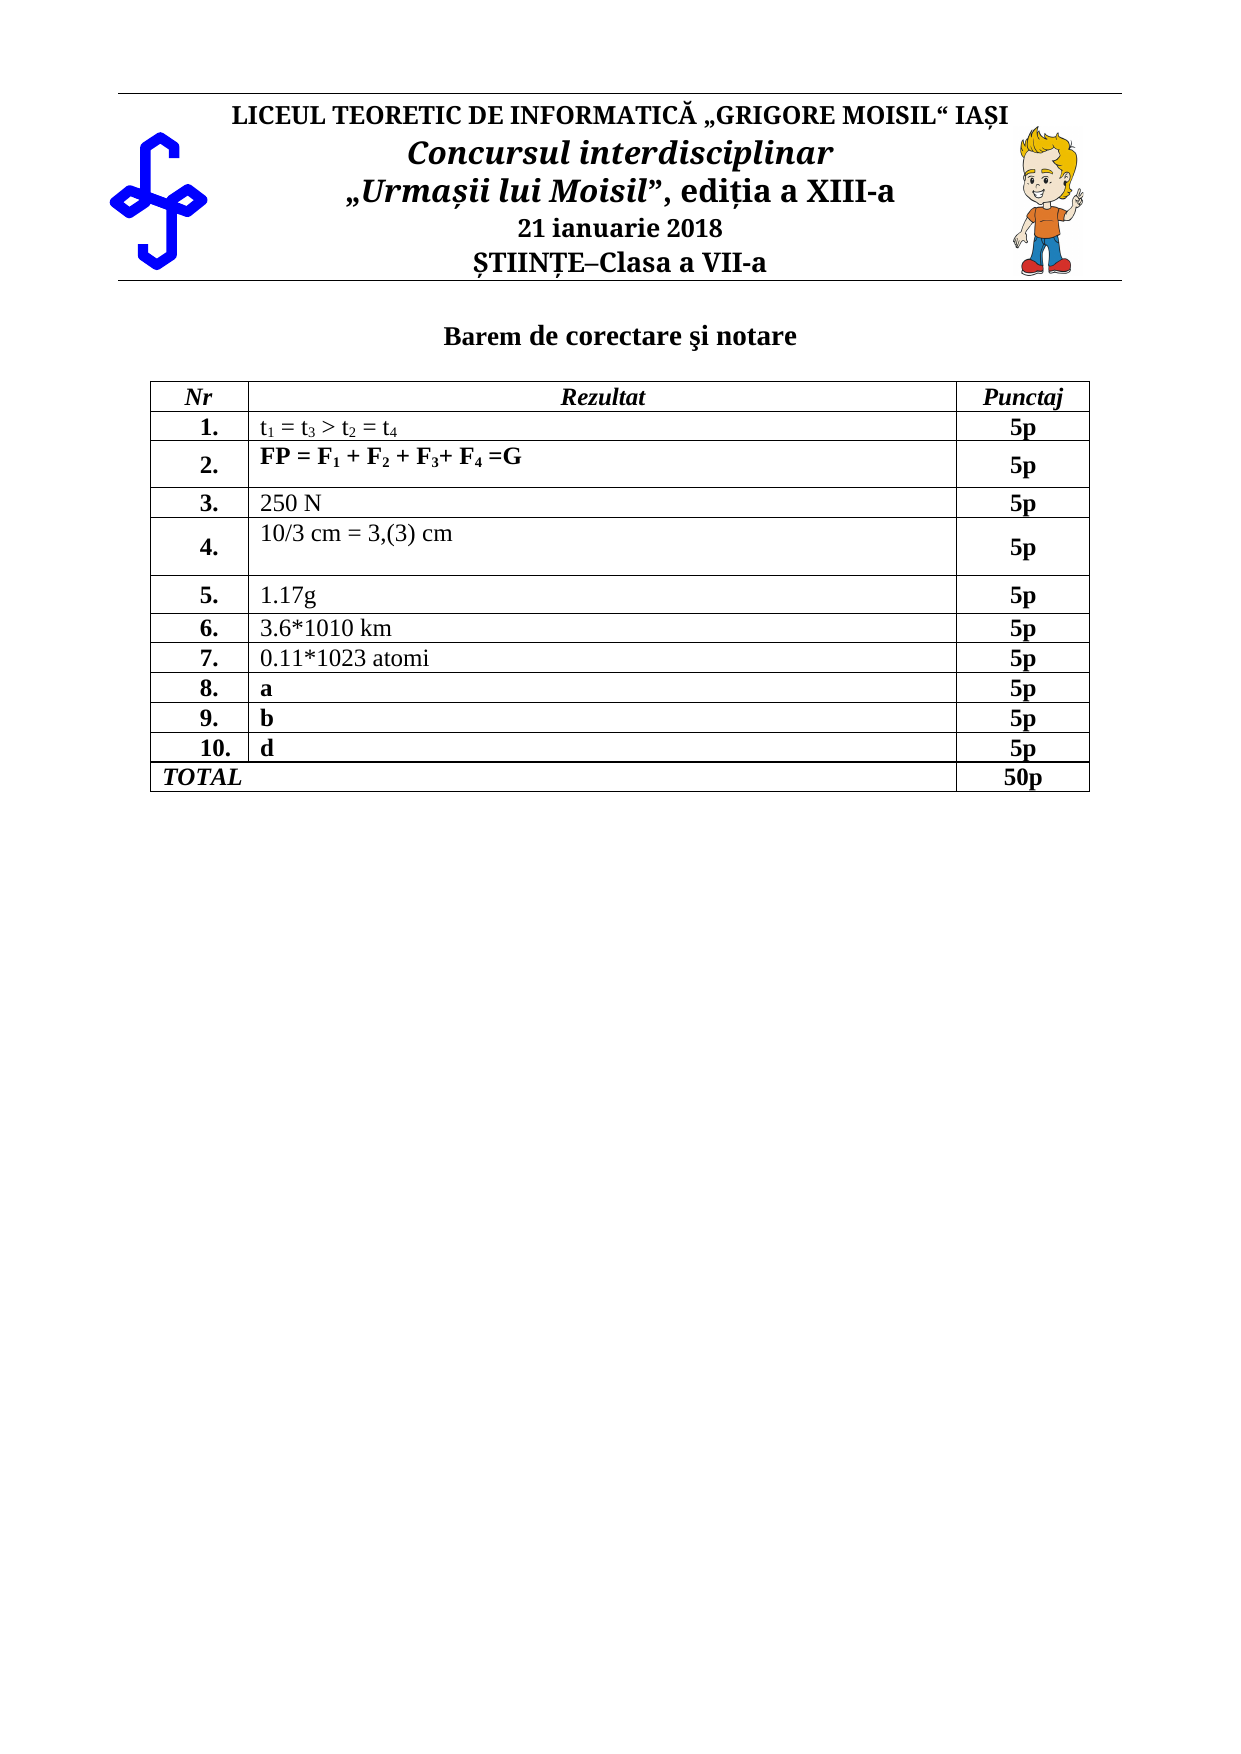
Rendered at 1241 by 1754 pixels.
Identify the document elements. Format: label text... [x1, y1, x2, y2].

table_cell 6. [151, 614, 248, 642]
text Barem de corectare şi notare [118, 318, 1122, 352]
table_cell 10. [151, 733, 248, 761]
table_header Punctaj [957, 382, 1089, 411]
table_cell d [249, 733, 956, 761]
table_cell 1.17g [249, 576, 956, 612]
table_cell t1 = t3 > t2 = t4 [249, 412, 956, 440]
table_cell 1. [151, 412, 248, 440]
text ȘTIINȚE–Clasa a VII-a [118, 244, 1122, 280]
table_header Nr [151, 382, 248, 411]
table_cell 5p [957, 614, 1089, 642]
table_cell 7. [151, 643, 248, 672]
table_header Rezultat [249, 382, 956, 411]
table_cell 250 N [249, 488, 956, 517]
table_cell 5p [957, 643, 1089, 672]
table_cell 5p [957, 673, 1089, 702]
table_cell 5. [151, 576, 248, 612]
table_cell 5p [957, 518, 1089, 575]
table_cell TOTAL [151, 763, 956, 791]
table_cell 4. [151, 518, 248, 575]
table_cell 2. [151, 441, 248, 487]
table_cell 9. [151, 703, 248, 732]
table_cell 5p [957, 733, 1089, 761]
table_cell FP = F1 + F2 + F3+ F4 =G [249, 441, 956, 487]
table_cell 8. [151, 673, 248, 702]
subtitle „Urmașii lui Moisil”, ediţia a XIII-a [118, 174, 1122, 209]
table_cell 3.6*1010 km [249, 614, 956, 642]
table_cell 5p [957, 488, 1089, 517]
table_cell 5p [957, 576, 1089, 612]
table_cell 3. [151, 488, 248, 517]
table_cell 5p [957, 441, 1089, 487]
table_cell 5p [957, 412, 1089, 440]
table_cell b [249, 703, 956, 732]
table_cell 0.11*1023 atomi [249, 643, 956, 672]
subtitle LICEUL TEORETIC DE INFORMATICĂ „GRIGORE MOISIL“ IAȘI [118, 94, 1122, 131]
table_cell 5p [957, 703, 1089, 732]
text Concursul interdisciplinar [118, 131, 1122, 174]
table_cell 50p [957, 763, 1089, 791]
table_cell a [249, 673, 956, 702]
table_cell 10/3 cm = 3,(3) cm [249, 518, 956, 575]
text 21 ianuarie 2018 [118, 209, 1122, 244]
